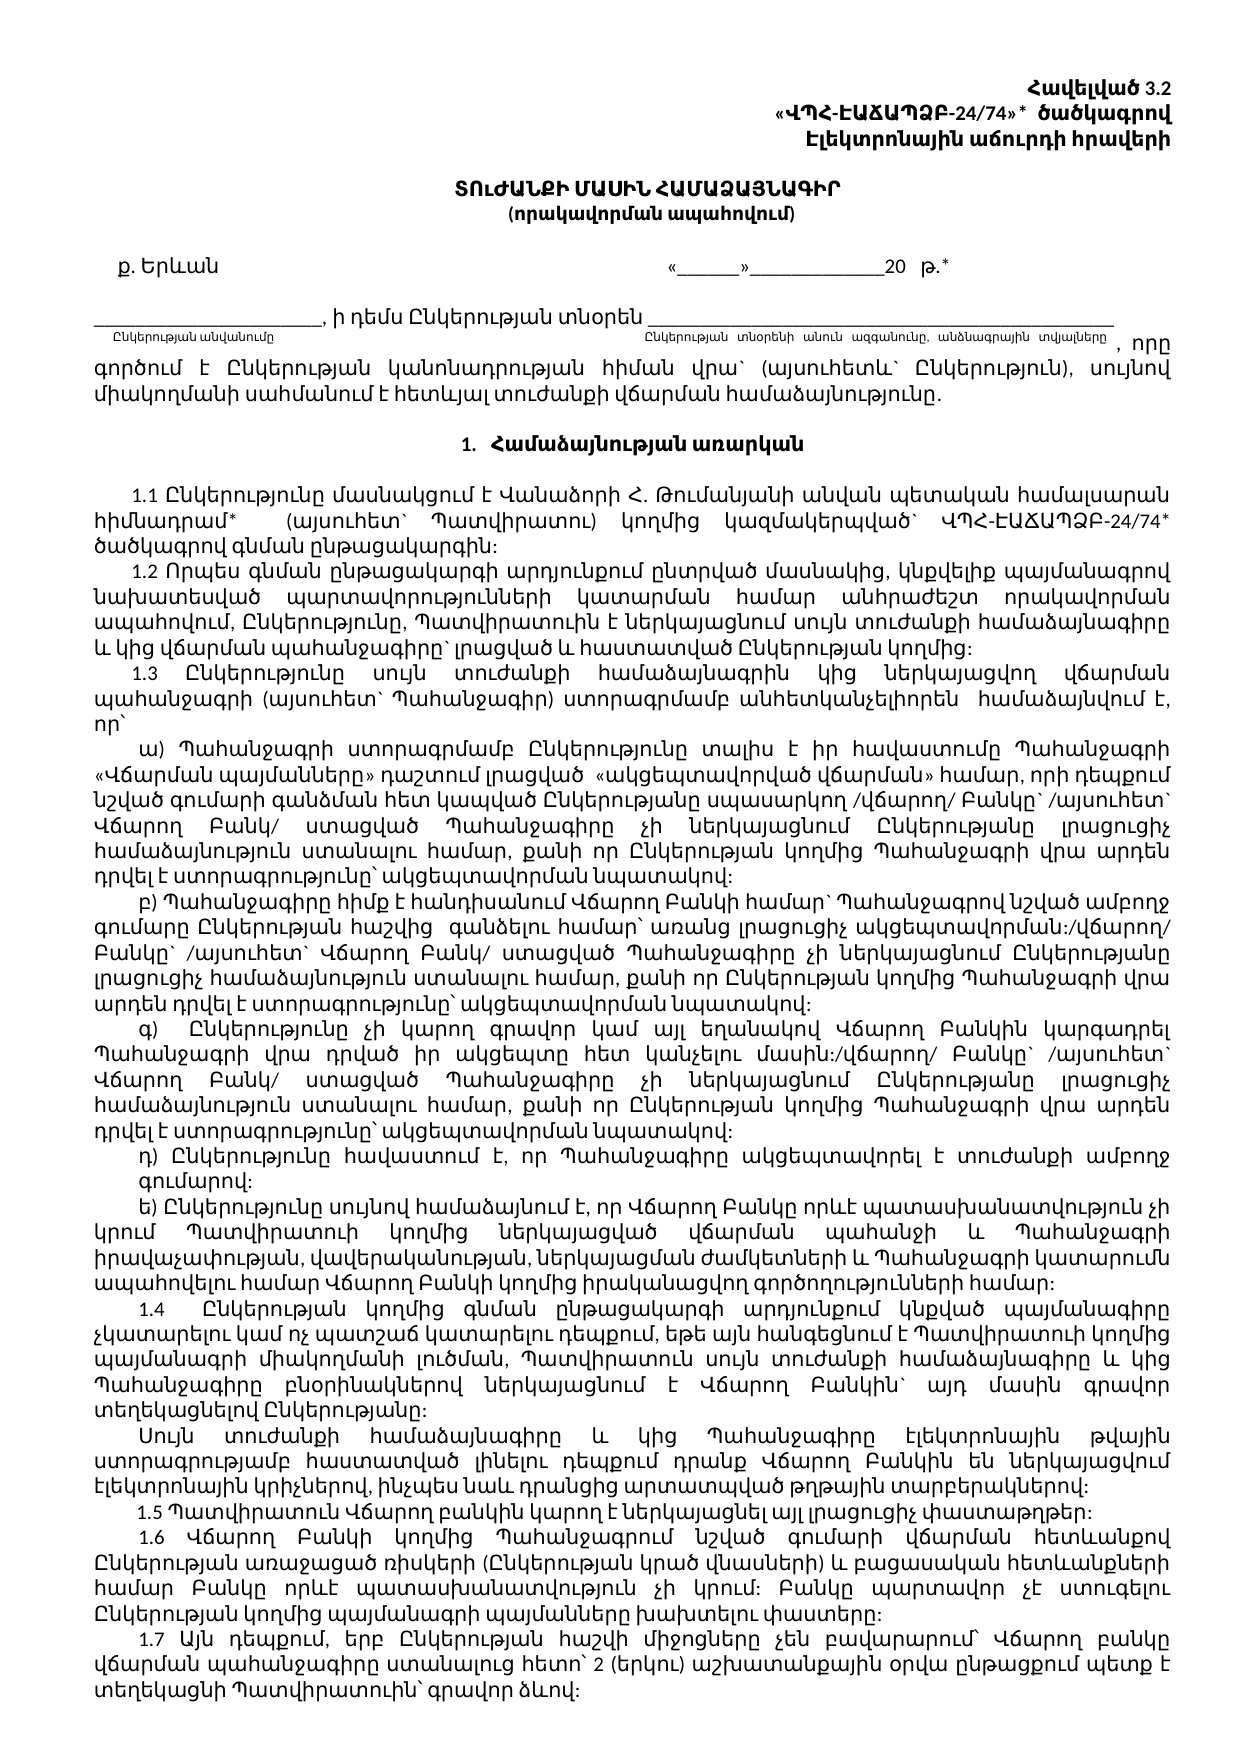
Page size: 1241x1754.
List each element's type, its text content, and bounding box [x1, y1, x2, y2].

text գ) Ընկերությունը չի կարող գրավոր կամ այլ եղանակով Վճարող Բանկին կարգադրել Պահանջագրի վրա դրված իր ակցեպտը հետ կանչելու մասին:/վճարող/ Բանկը` /այսուհետ` Վճարող Բանկ/ ստացված Պահանջագիրը չի ներկայացնում Ընկերությանը լրացուցիչ համաձայնություն ստանալու համար, քանի որ Ընկերության կողմից Պահանջագրի վրա արդեն դրվել է ստորագրությունը՝ ակցեպտավորման նպատակով: [94, 1016, 1171, 1143]
text ______________________, ի դեմս Ընկերության տնօրեն _____________________________________________ [94, 304, 1171, 330]
text 1.7 Այն դեպքում, երբ Ընկերության հաշվի միջոցները չեն բավարարում՝ Վճարող բանկը վճարման պահանջագիրը ստանալուց հետո՝ 2 (երկու) աշխատանքային օրվա ընթացքում պետք է տեղեկացնի Պատվիրատուին՝ գրավոր ձևով: [94, 1626, 1171, 1702]
text բ) Պահանջագիրը հիմք է հանդիսանում Վճարող Բանկի համար` Պահանջագրով նշված ամբողջ գումարը Ընկերության հաշվից գանձելու համար՝ առանց լրացուցիչ ակցեպտավորման:/վճարող/ Բանկը` /այսուհետ` Վճարող Բանկ/ ստացված Պահանջագիրը չի ներկայացնում Ընկերությանը լրացուցիչ համաձայնություն ստանալու համար, քանի որ Ընկերության կողմից Պահանջագրի վրա արդեն դրվել է ստորագրությունը՝ ակցեպտավորման նպատակով: [94, 889, 1171, 1016]
text դ) Ընկերությունը հավաստում է, որ Պահանջագիրը ակցեպտավորել է տուժանքի ամբողջ գումարով: [138, 1143, 1171, 1194]
text ՏՈւԺԱՆՔԻ ՄԱՍԻՆ ՀԱՄԱՁԱՅՆԱԳԻՐ [94, 177, 1171, 202]
text Էլեկտրոնային աճուրդի հրավերի [94, 126, 1171, 151]
text ք. Երևան «______»_____________20 թ.* [94, 254, 1171, 279]
text «ՎՊՀ-ԷԱՃԱՊՁԲ-24/74»* ծածկագրով [94, 100, 1171, 126]
text Հավելված 3.2 [94, 75, 1171, 100]
text 1.6 Վճարող Բանկի կողմից Պահանջագրում նշված գումարի վճարման հետևանքով Ընկերության առաջացած ռիսկերի (Ընկերության կրած վնասների) և բացասական հետևանքների համար Բանկը որևէ պատասխանատվություն չի կրում: Բանկը պարտավոր չէ ստուգելու Ընկերության կողմից պայմանագրի պայմանները խախտելու փաստերը: [94, 1524, 1171, 1626]
text 1.4 Ընկերության կողմից գնման ընթացակարգի արդյունքում կնքված պայմանագիրը չկատարելու կամ ոչ պատշաճ կատարելու դեպքում, եթե այն հանգեցնում է Պատվիրատուի կողմից պայմանագրի միակողմանի լուծման, Պատվիրատուն սույն տուժանքի համաձայնագիրը և կից Պահանջագիրը բնօրինակներով ներկայացնում է Վճարող Բանկին` այդ մասին գրավոր տեղեկացնելով Ընկերությանը: [94, 1296, 1171, 1423]
text Սույն տուժանքի համաձայնագիրը և կից Պահանջագիրը էլեկտրոնային թվային ստորագրությամբ հաստատված լինելու դեպքում դրանք Վճարող Բանկին են ներկայացվում էլեկտրոնային կրիչներով, ինչպես նաև դրանցից արտատպված թղթային տարբերակներով: [94, 1423, 1171, 1499]
text (որակավորման ապահովում) [94, 202, 1171, 225]
text 1. Համաձայնության առարկան [94, 432, 1171, 457]
text ե) Ընկերությունը սույնով համաձայնում է, որ Վճարող Բանկը որևէ պատասխանատվություն չի կրում Պատվիրատուի կողմից ներկայացված վճարման պահանջի և Պահանջագրի իրավաչափության, վավերականության, ներկայացման ժամկետների և Պահանջագրի կատարումն ապահովելու համար Վճարող Բանկի կողմից իրականացվող գործողությունների համար: [94, 1194, 1171, 1296]
text 1.1 Ընկերությունը մասնակցում է Վանաձորի Հ. Թումանյանի անվան պետական համալսարան հիմնադրամ* (այսուհետ` Պատվիրատու) կողմից կազմակերպված` ՎՊՀ-ԷԱՃԱՊՁԲ-24/74* ծածկագրով գնման ընթացակարգին: [94, 482, 1171, 559]
text 1.3 Ընկերությունը սույն տուժանքի համաձայնագրին կից ներկայացվող վճարման պահանջագրի (այսուհետ` Պահանջագիր) ստորագրմամբ անհետկանչելիորեն համաձայնվում է, որ՝ [94, 660, 1171, 737]
text Ընկերության անվանումը Ընկերության տնօրենի անուն ազգանունը, անձնագրային տվյալները , որը գործում է Ընկերության կանոնադրության հիման վրա` (այսուհետև` Ընկերություն), սույնով միակողմանի սահմանում է հետևյալ տուժանքի վճարման համաձայնությունը. [94, 330, 1171, 406]
text 1.5 Պատվիրատուն Վճարող բանկին կարող է ներկայացնել այլ լրացուցիչ փաստաթղթեր: [94, 1499, 1171, 1524]
text 1.2 Որպես գնման ընթացակարգի արդյունքում ընտրված մասնակից, կնքվելիք պայմանագրով նախատեսված պարտավորությունների կատարման համար անհրաժեշտ որակավորման ապահովում, Ընկերությունը, Պատվիրատուին է ներկայացնում սույն տուժանքի համաձայնագիրը և կից վճարման պահանջագիրը` լրացված և հաստատված Ընկերության կողմից: [94, 559, 1171, 660]
text ա) Պահանջագրի ստորագրմամբ Ընկերությունը տալիս է իր հավաստումը Պահանջագրի «Վճարման պայմանները» դաշտում լրացված «ակցեպտավորված վճարման» համար, որի դեպքում նշված գումարի գանձման հետ կապված Ընկերությանը սպասարկող /վճարող/ Բանկը` /այսուհետ` Վճարող Բանկ/ ստացված Պահանջագիրը չի ներկայացնում Ընկերությանը լրացուցիչ համաձայնություն ստանալու համար, քանի որ Ընկերության կողմից Պահանջագրի վրա արդեն դրվել է ստորագրությունը՝ ակցեպտավորման նպատակով: [94, 737, 1171, 889]
